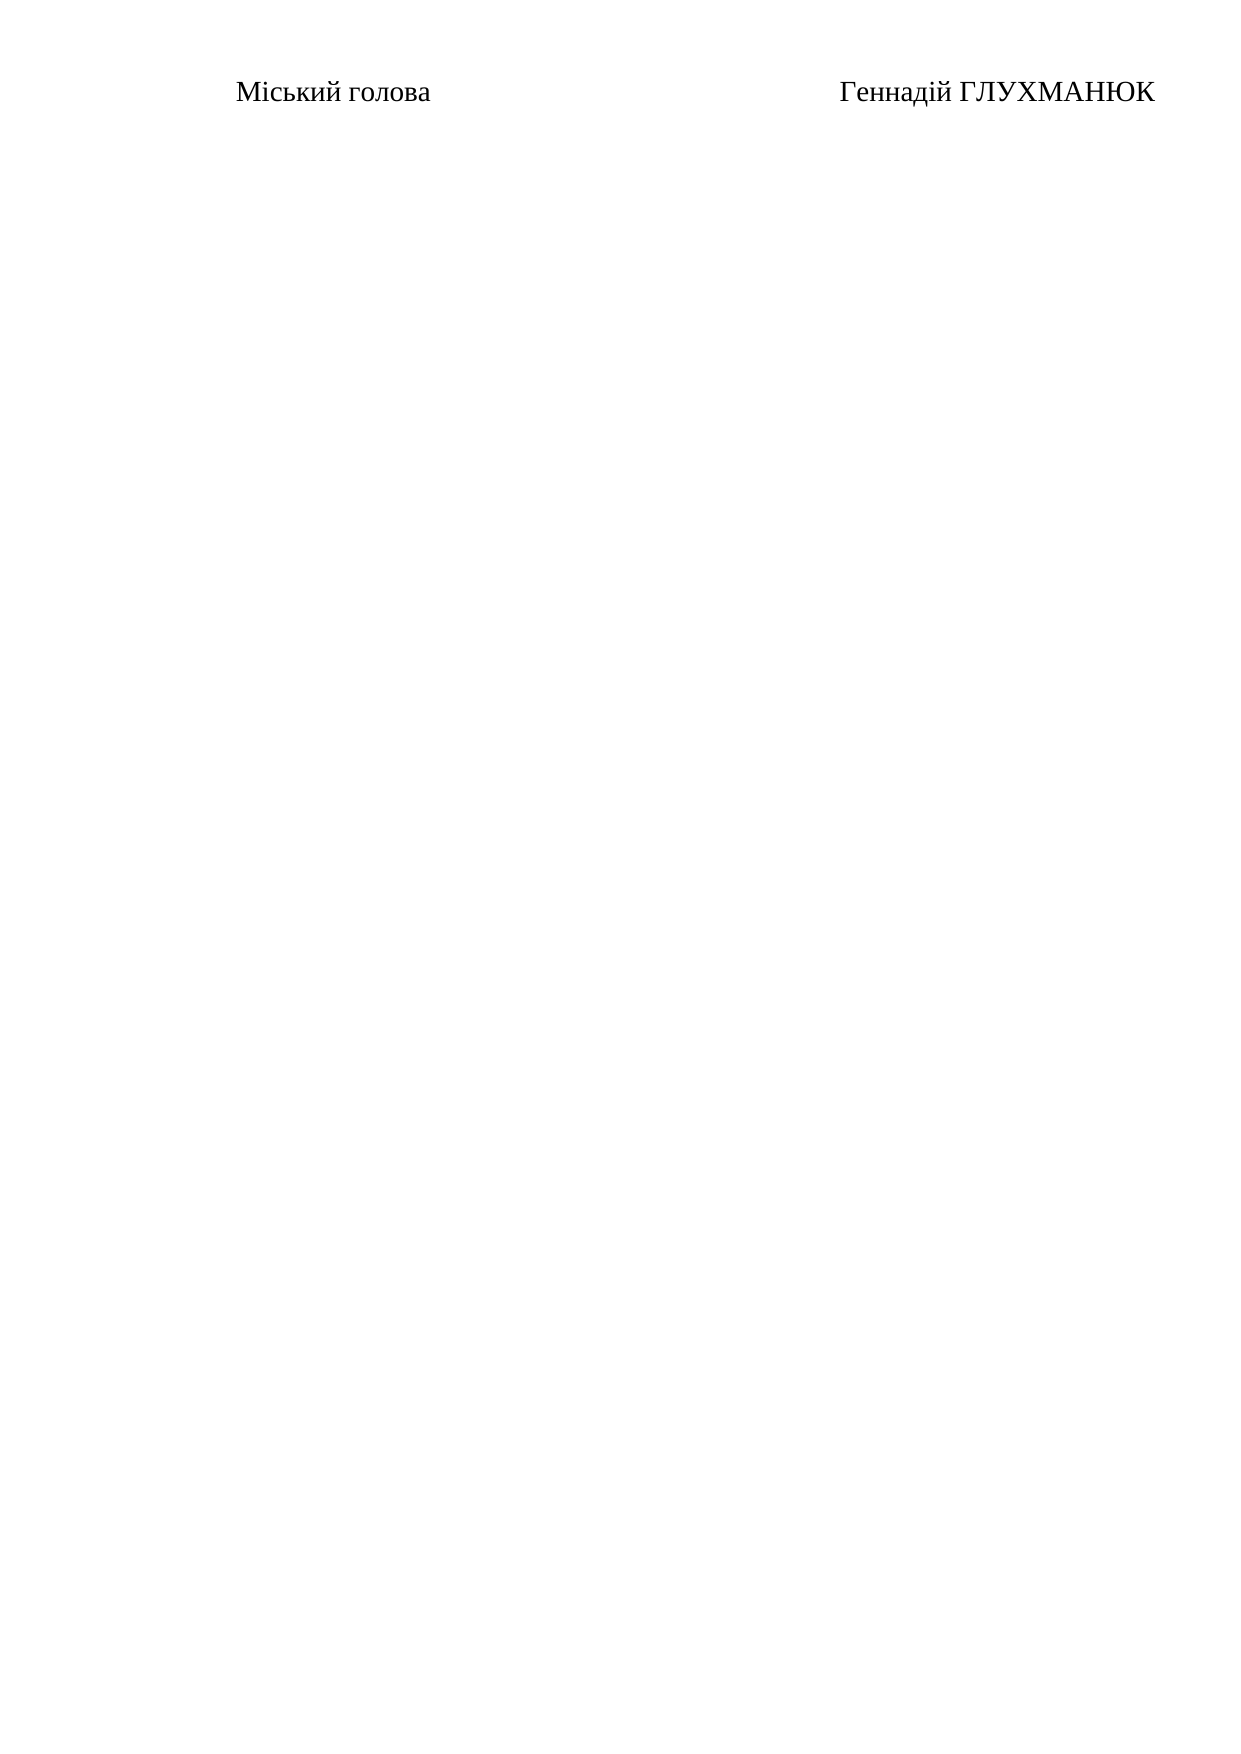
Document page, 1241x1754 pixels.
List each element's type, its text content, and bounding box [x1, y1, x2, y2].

text Міський голова Геннадій ГЛУХМАНЮК [177, 74, 1167, 107]
